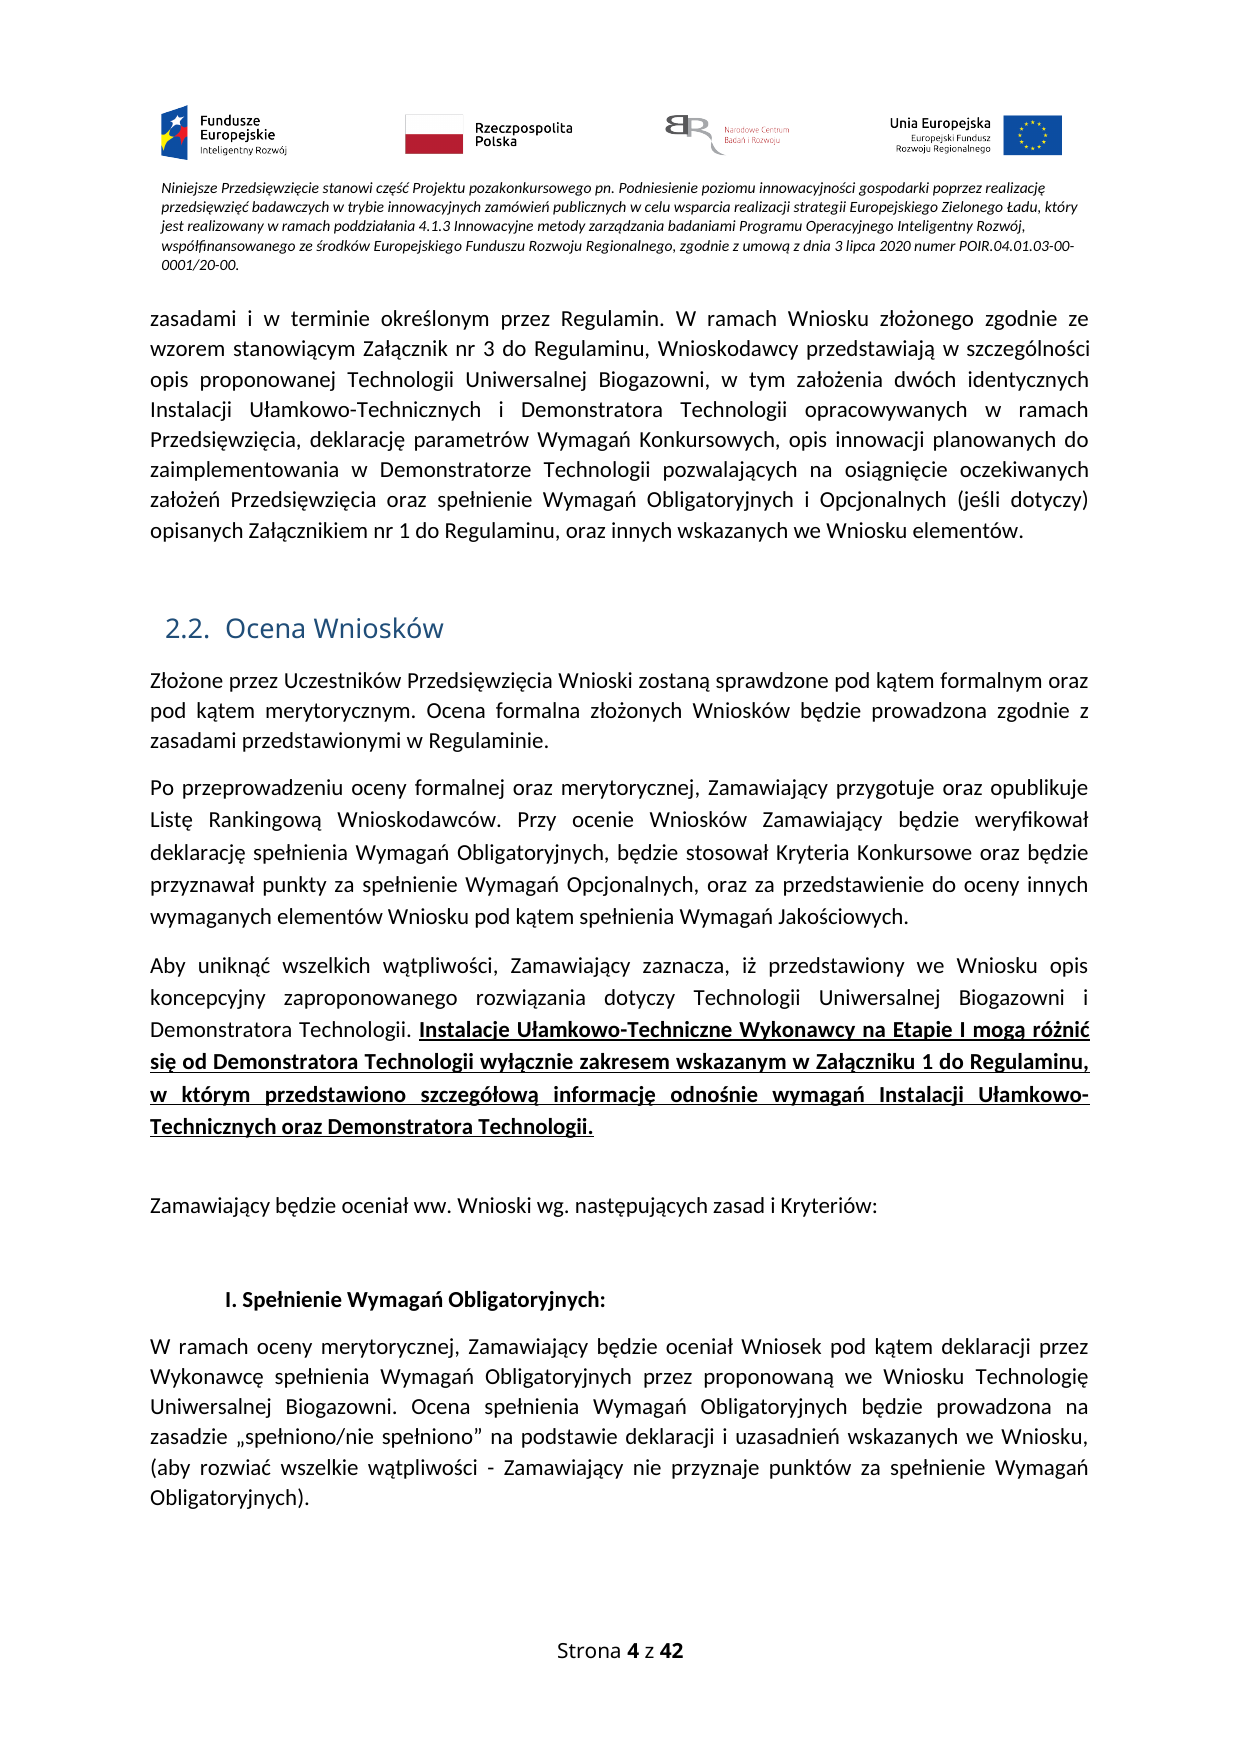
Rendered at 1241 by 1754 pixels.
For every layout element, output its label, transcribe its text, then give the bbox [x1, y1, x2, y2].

text I. Spełnienie Wymagań Obligatoryjnych: [225, 1285, 1090, 1313]
text Aby uniknąć wszelkich wątpliwości, Zamawiający zaznacza, iż przedstawiony we Wniosku opis koncepcyjny zaproponowanego rozwiązania dotyczy Technologii Uniwersalnej Biogazowni i Demonstratora Technologii. Instalacje Ułamkowo-Techniczne Wykonawcy na Etapie I mogą różnić się od Demonstratora Technologii wyłącznie zakresem wskazanym w Załączniku 1 do Regulaminu, w którym przedstawiono szczegółową informację odnośnie wymagań Instalacji Ułamkowo-Technicznych oraz Demonstratora Technologii. [150, 1105, 1090, 1140]
picture [161, 105, 1062, 160]
text Aby uniknąć wszelkich wątpliwości, Zamawiający zaznacza, iż przedstawiony we Wniosku opis koncepcyjny zaproponowanego rozwiązania dotyczy Technologii Uniwersalnej Biogazowni i Demonstratora Technologii. Instalacje Ułamkowo-Techniczne Wykonawcy na Etapie I mogą różnić się od Demonstratora Technologii wyłącznie zakresem wskazanym w Załączniku 1 do Regulaminu, w którym przedstawiono szczegółową informację odnośnie wymagań Instalacji Ułamkowo-Technicznych oraz Demonstratora Technologii. [150, 951, 1090, 1072]
text Zamawiający będzie oceniał ww. Wnioski wg. następujących zasad i Kryteriów: [150, 1191, 1090, 1219]
list Ocena Wniosków [165, 609, 1090, 646]
text Złożone przez Uczestników Przedsięwzięcia Wnioski zostaną sprawdzone pod kątem formalnym oraz pod kątem merytorycznym. Ocena formalna złożonych Wniosków będzie prowadzona zgodnie z zasadami przedstawionymi w Regulaminie. [150, 666, 1090, 754]
text W ramach oceny merytorycznej, Zamawiający będzie oceniał Wniosek pod kątem deklaracji przez Wykonawcę spełnienia Wymagań Obligatoryjnych przez proponowaną we Wniosku Technologię Uniwersalnej Biogazowni. Ocena spełnienia Wymagań Obligatoryjnych będzie prowadzona na zasadzie „spełniono/nie spełniono” na podstawie deklaracji i uzasadnień wskazanych we Wniosku, (aby rozwiać wszelkie wątpliwości - Zamawiający nie przyznaje punktów za spełnienie Wymagań Obligatoryjnych). [150, 1332, 1090, 1511]
text Po przeprowadzeniu oceny formalnej oraz merytorycznej, Zamawiający przygotuje oraz opublikuje Listę Rankingową Wnioskodawców. Przy ocenie Wniosków Zamawiający będzie weryfikował deklarację spełnienia Wymagań Obligatoryjnych, będzie stosował Kryteria Konkursowe oraz będzie przyznawał punkty za spełnienie Wymagań Opcjonalnych, oraz za przedstawienie do oceny innych wymaganych elementów Wniosku pod kątem spełnienia Wymagań Jakościowych. [150, 773, 1090, 930]
